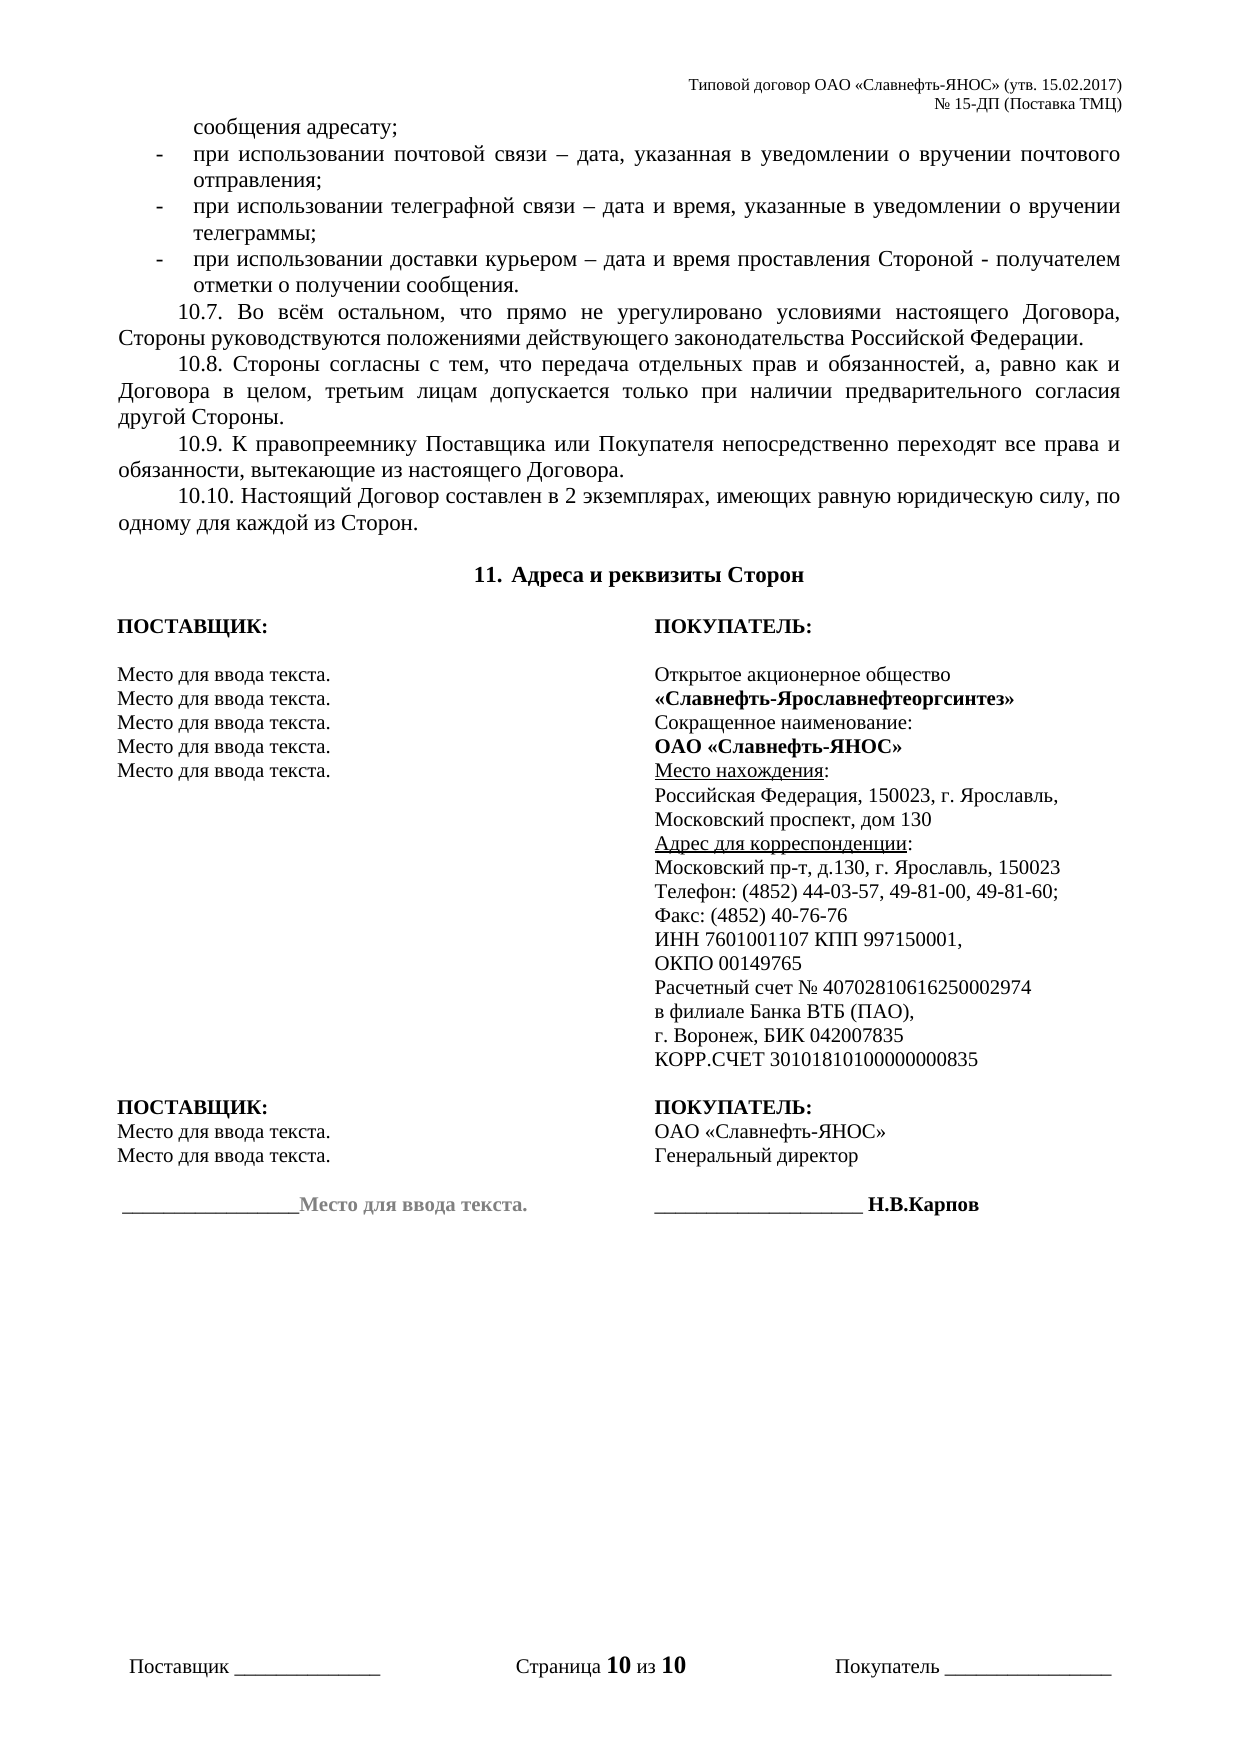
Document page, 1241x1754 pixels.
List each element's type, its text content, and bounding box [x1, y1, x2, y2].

table_header ПОКУПАТЕЛЬ: [643, 614, 1181, 1071]
text 10.8. Стороны согласны с тем, что передача отдельных прав и обязанностей, а, равно как и Договора в целом, третьим лицам допускается только при наличии предварительного согласия другой Стороны. [118, 351, 1122, 429]
list Адреса и реквизиты Сторон [156, 561, 1122, 588]
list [156, 113, 1122, 140]
table_header ПОКУПАТЕЛЬ: ОАО «Славнефть-ЯНОС» Генеральный директор ____________________ [643, 1095, 1181, 1264]
table_header ПОСТАВЩИК: [106, 1095, 643, 1264]
list при использовании доставки курьером – дата и время проставления Стороной - получателем отметки о получении сообщения. [156, 245, 1122, 298]
text 10.10. Настоящий Договор составлен в 2 экземплярах, имеющих равную юридическую силу, по одному для каждой из Сторон. [118, 482, 1122, 535]
list при использовании телеграфной связи – дата и время, указанные в уведомлении о вручении телеграммы; [156, 192, 1122, 245]
text 10.7. Во всём остальном, что прямо не урегулировано условиями настоящего Договора, Стороны руководствуются положениями действующего законодательства Российской Федерации. [118, 298, 1122, 351]
text 10.9. К правопреемнику Поставщика или Покупателя непосредственно переходят все права и обязанности, вытекающие из настоящего Договора. [118, 429, 1122, 482]
list при использовании почтовой связи – дата, указанная в уведомлении о вручении почтового отправления; [156, 140, 1122, 192]
table_header ПОСТАВЩИК: [106, 614, 643, 1071]
